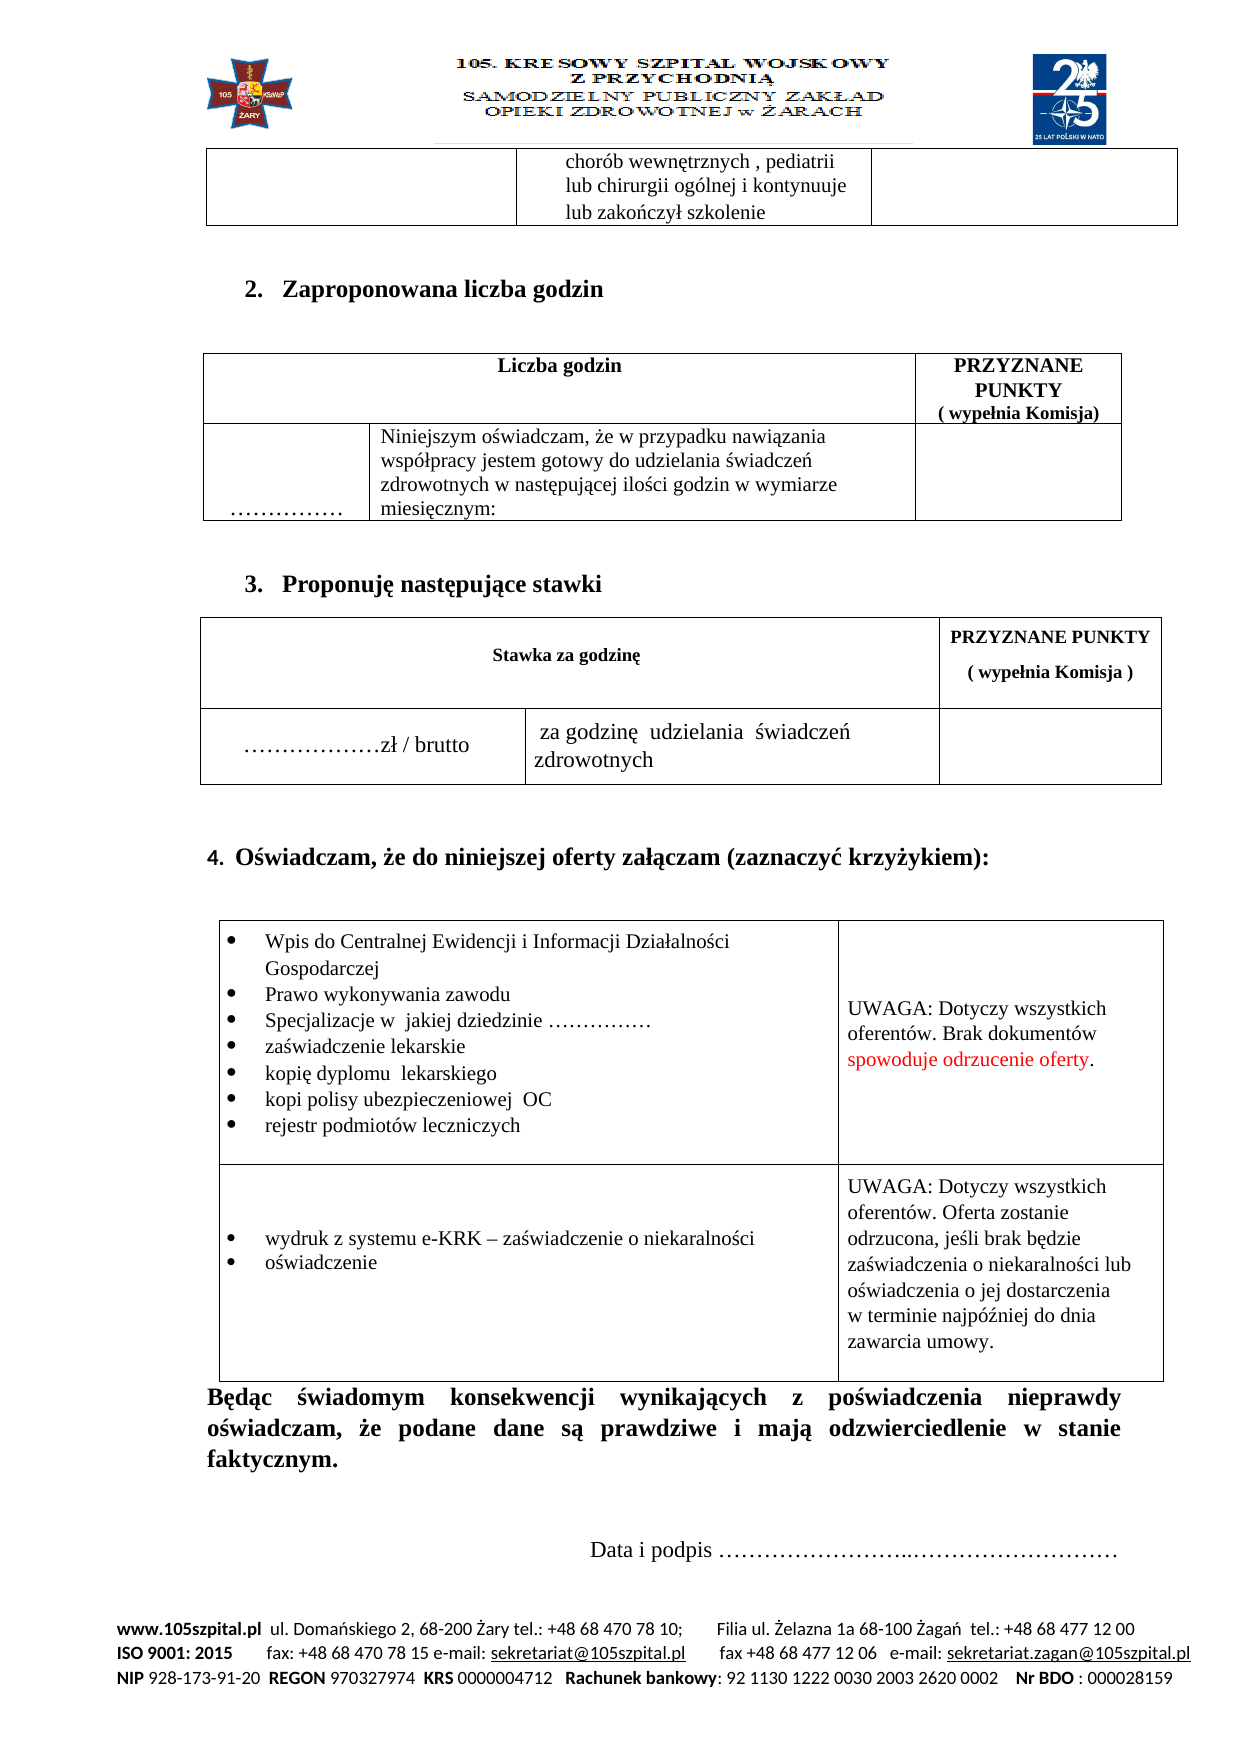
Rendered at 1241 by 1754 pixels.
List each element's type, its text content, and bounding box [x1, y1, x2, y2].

table_header UWAGA: Dotyczy wszystkich oferentów. Brak dokumentów spowoduje odrzucenie oferty. [839, 921, 1163, 1164]
list Proponuję następujące stawki [244, 569, 1122, 598]
table_cell …………… [204, 424, 369, 520]
picture [1032, 54, 1107, 145]
table_header PRZYZNANE PUNKTY ( wypełnia Komisja) [916, 354, 1121, 423]
table_header Stawka za godzinę [201, 618, 939, 708]
picture [434, 49, 914, 144]
table_cell za godzinę udzielania świadczeń zdrowotnych [526, 709, 939, 784]
table_cell [940, 709, 1161, 784]
text Będąc świadomym konsekwencji wynikających z poświadczenia nieprawdy oświadczam, że podane dane są prawdziwe i mają odzwierciedlenie w stanie faktycznym. [207, 1382, 1122, 1472]
table_header PRZYZNANE PUNKTY ( wypełnia Komisja ) [940, 618, 1161, 708]
text Data i podpis ……………………..……………………… [207, 1536, 1122, 1562]
table_cell [916, 424, 1121, 520]
table_cell ………………zł / brutto [201, 709, 525, 784]
table_cell wydruk z systemu e-KRK – zaświadczenie o niekaralności oświadczenie [220, 1165, 838, 1381]
list Zaproponowana liczba godzin [244, 274, 1122, 302]
table_cell [872, 149, 1177, 225]
table_cell UWAGA: Dotyczy wszystkich oferentów. Oferta zostanie odrzucona, jeśli brak będzie zaświadczenia o niekaralności lub oświadczenia o jej dostarczenia w terminie najpóźniej do dnia zawarcia umowy. [839, 1165, 1163, 1381]
picture [206, 58, 293, 129]
table_cell Niniejszym oświadczam, że w przypadku nawiązania współpracy jestem gotowy do udzielania świadczeń zdrowotnych w następującej ilości godzin w wymiarze miesięcznym: [370, 424, 915, 520]
table_header Liczba godzin [204, 354, 915, 423]
table_header Wpis do Centralnej Ewidencji i Informacji Działalności Gospodarczej Prawo wykonywania zawodu Specjalizacje w jakiej dziedzinie …………… zaświadczenie lekarskie kopię dyplomu lekarskiego kopi polisy ubezpieczeniowej OC rejestr podmiotów leczniczych [220, 921, 838, 1164]
list Oświadczam, że do niniejszej oferty załączam (zaznaczyć krzyżykiem): [207, 842, 1122, 871]
